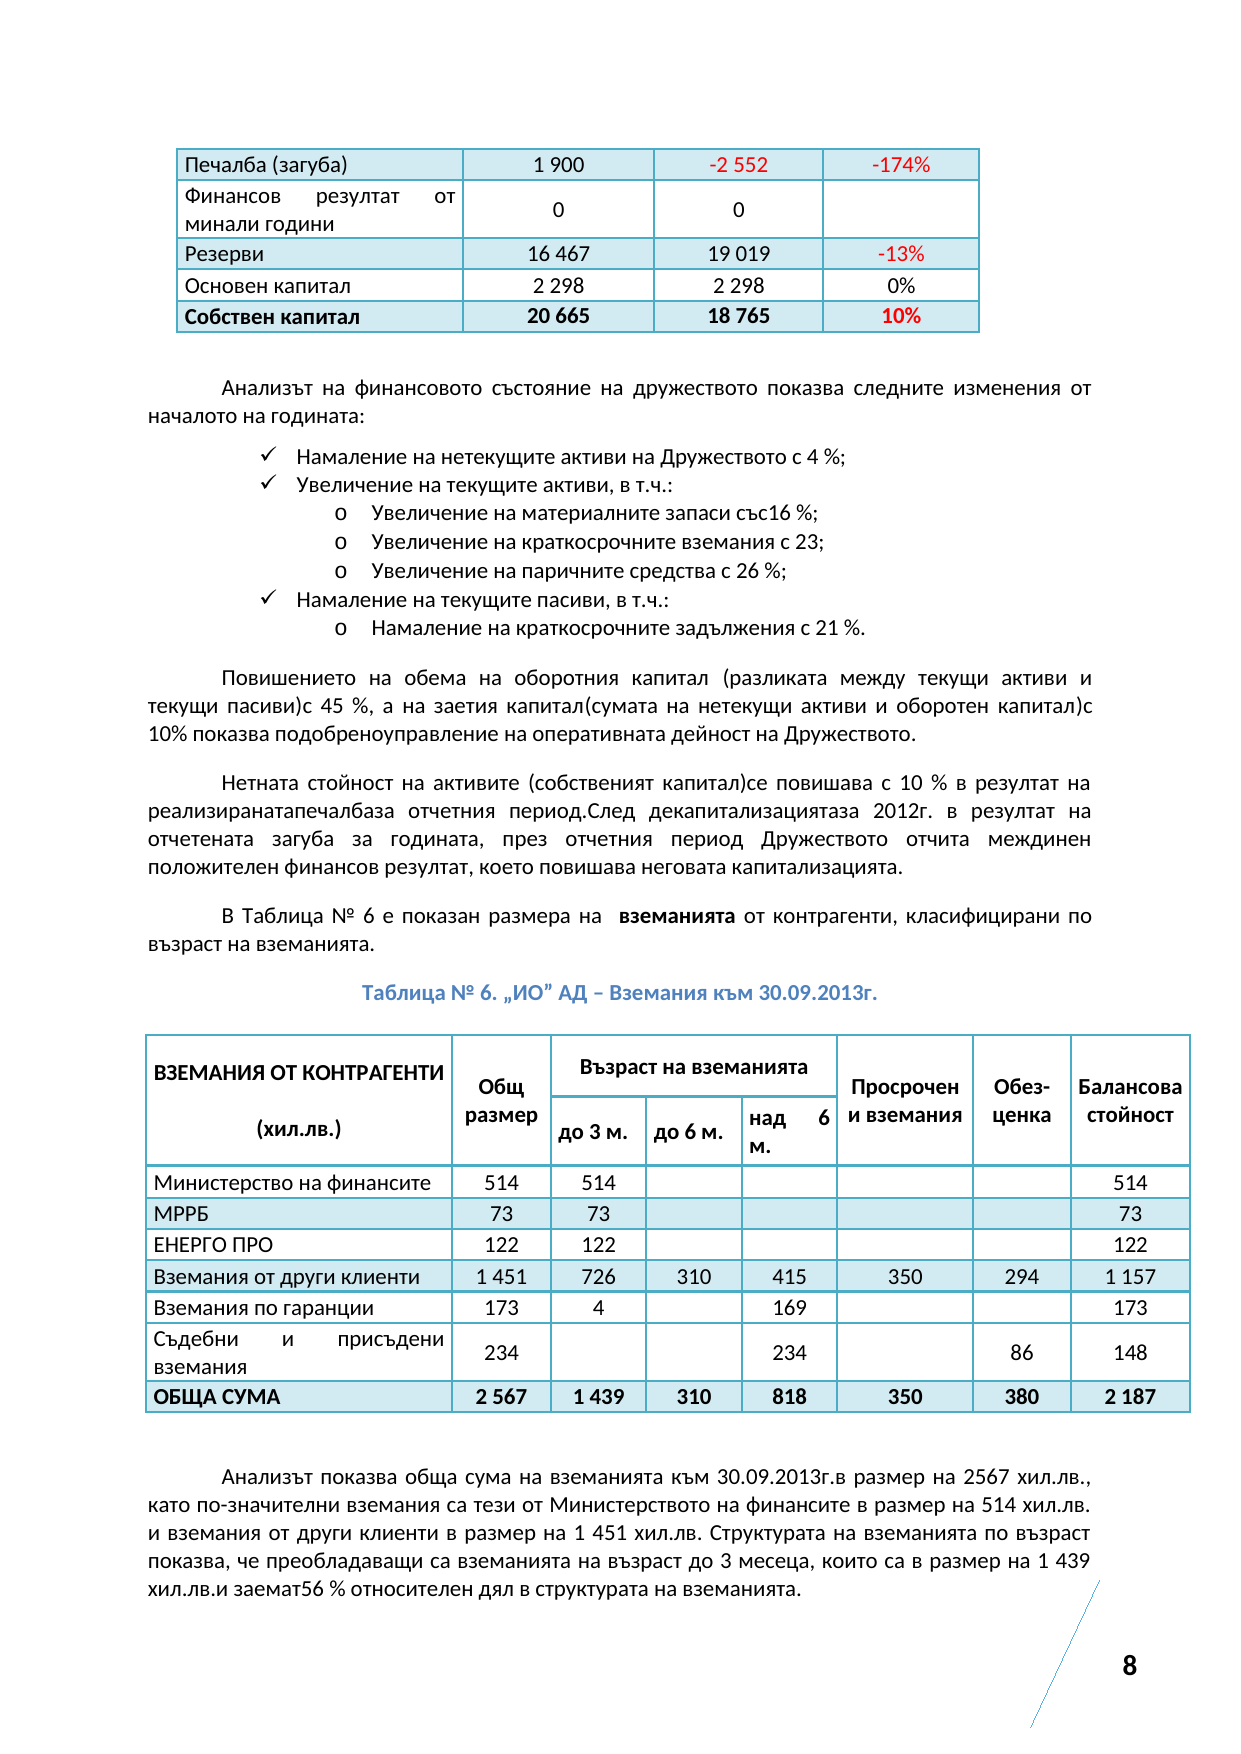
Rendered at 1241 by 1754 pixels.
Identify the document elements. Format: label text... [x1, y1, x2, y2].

table_cell Печалба (загуба) [178, 150, 462, 179]
table_cell 2 298 [655, 270, 822, 299]
table_cell до 6 м. [647, 1098, 741, 1164]
text Повишението на обема на оборотния капитал (разликата между текущи активи и текущи пасиви)с 45 %, а на заетия капитал(сумата на нетекущи активи и оборотен капитал)с 10% показва подобреноуправление на оперативната дейност на Дружеството. [148, 663, 1093, 747]
table_cell [647, 1324, 741, 1380]
table_header Просрочени вземания [838, 1036, 972, 1164]
table_cell 148 [1072, 1324, 1189, 1380]
table_cell Собствен капитал [178, 302, 462, 331]
table_cell [838, 1293, 972, 1322]
table_cell 818 [743, 1382, 836, 1411]
text Анализът показва обща сума на вземанията към 30.09.2013г.в размер на 2567 хил.лв., като по-значителни вземания са тези от Министерството на финансите в размер на 514 хил.лв. и вземания от други клиенти в размер на 1 451 хил.лв. Структурата на вземанията по възраст показва, че преобладаващи са вземанията на възраст до 3 месеца, които са в размер на 1 439 хил.лв.и заемат56 % относителен дял в структурата на вземанията. [148, 1462, 1093, 1602]
table_cell ЕНЕРГО ПРО [147, 1230, 451, 1259]
list Увеличение на материалните запаси със16 %; [334, 498, 1093, 527]
text Анализът на финансовото състояние на дружеството показва следните изменения от началото на годината: [148, 373, 1093, 429]
table_cell 2 567 [453, 1382, 550, 1411]
table_cell [974, 1167, 1070, 1197]
table_cell [647, 1199, 741, 1228]
table_cell 294 [974, 1261, 1070, 1290]
table_cell [838, 1230, 972, 1259]
list Увеличение на краткосрочните вземания с 23; [334, 527, 1093, 556]
table_cell 73 [552, 1199, 645, 1228]
list Намаление на текущите пасиви, в т.ч.: [259, 585, 1093, 613]
table_cell 1 157 [1072, 1261, 1189, 1290]
table_cell 350 [838, 1382, 972, 1411]
text В Таблица № 6 е показан размера на вземанията от контрагенти, класифицирани по възраст на вземанията. [148, 901, 1093, 957]
table_cell Вземания от други клиенти [147, 1261, 451, 1290]
table_cell Резерви [178, 239, 462, 268]
table_cell 2 298 [464, 270, 653, 299]
table_cell 122 [552, 1230, 645, 1259]
table_cell 234 [453, 1324, 550, 1380]
table_cell 1 900 [464, 150, 653, 179]
table_cell Съдебни и присъдени вземания [147, 1324, 451, 1380]
table_cell 0 [464, 181, 653, 237]
table_cell 514 [453, 1167, 550, 1197]
table_cell до 3 м. [552, 1098, 645, 1164]
table_cell 415 [743, 1261, 836, 1290]
table_cell Основен капитал [178, 270, 462, 299]
table_cell -13% [824, 239, 978, 268]
table_cell 73 [1072, 1199, 1189, 1228]
table_cell 173 [1072, 1293, 1189, 1322]
table_header Възраст на вземанията [552, 1036, 836, 1095]
table_cell 234 [743, 1324, 836, 1380]
table_cell МРРБ [147, 1199, 451, 1228]
table_header Балансова стойност [1072, 1036, 1189, 1164]
table_cell 514 [552, 1167, 645, 1197]
table_header Обез- ценка [974, 1036, 1070, 1164]
table_cell 122 [1072, 1230, 1189, 1259]
text Нетната стойност на активите (собственият капитал)се повишава с 10 % в резултат на реализиранатапечалбаза отчетния период.След декапитализациятаза 2012г. в резултат на отчетената загуба за годината, през отчетния период Дружеството отчита междинен положителен финансов резултат, което повишава неговата капитализацията. [148, 768, 1093, 880]
table_cell [838, 1167, 972, 1197]
table_cell 4 [552, 1293, 645, 1322]
table_cell Финансов резултат от минали години [178, 181, 462, 237]
table_cell [838, 1199, 972, 1228]
table_cell [743, 1230, 836, 1259]
table_cell 514 [1072, 1167, 1189, 1197]
table_cell 350 [838, 1261, 972, 1290]
table_cell 10% [824, 302, 978, 331]
list Увеличение на текущите активи, в т.ч.: [259, 470, 1093, 498]
table_cell 380 [974, 1382, 1070, 1411]
table_cell [974, 1230, 1070, 1259]
table_cell [824, 181, 978, 237]
table_cell [647, 1167, 741, 1197]
list Увеличение на паричните средства с 26 %; [334, 556, 1093, 585]
table_cell ОБЩА СУМА [147, 1382, 451, 1411]
table_cell [743, 1199, 836, 1228]
table_cell 310 [647, 1382, 741, 1411]
table_cell [647, 1293, 741, 1322]
table_header Общ размер [453, 1036, 550, 1164]
table_cell 0 [655, 181, 822, 237]
table_cell 18 765 [655, 302, 822, 331]
table_header ВЗЕМАНИЯ ОТ КОНТРАГЕНТИ (хил.лв.) [147, 1036, 451, 1164]
table_cell [974, 1293, 1070, 1322]
table_cell [838, 1324, 972, 1380]
list Намаление на краткосрочните задължения с 21 %. [334, 613, 1093, 643]
table_cell 73 [453, 1199, 550, 1228]
table_cell Вземания по гаранции [147, 1293, 451, 1322]
table_cell 310 [647, 1261, 741, 1290]
table_cell 19 019 [655, 239, 822, 268]
table_cell [647, 1230, 741, 1259]
table_cell [743, 1167, 836, 1197]
table_cell 86 [974, 1324, 1070, 1380]
table_cell 1 439 [552, 1382, 645, 1411]
list Намаление на нетекущите активи на Дружеството с 4 %; [259, 442, 1093, 470]
table_cell Министерство на финансите [147, 1167, 451, 1197]
table_cell -2 552 [655, 150, 822, 179]
table_cell 16 467 [464, 239, 653, 268]
table_cell 169 [743, 1293, 836, 1322]
table_cell 173 [453, 1293, 550, 1322]
table_cell над 6 м. [743, 1098, 836, 1164]
table_cell 726 [552, 1261, 645, 1290]
table_cell 122 [453, 1230, 550, 1259]
table_cell 20 665 [464, 302, 653, 331]
table_cell -174% [824, 150, 978, 179]
subtitle Таблица № 6. „ИО” АД – Вземания към 30.09.2013г. [148, 978, 1093, 1006]
table_cell [974, 1199, 1070, 1228]
table_cell [552, 1324, 645, 1380]
table_cell 0% [824, 270, 978, 299]
table_cell 1 451 [453, 1261, 550, 1290]
table_cell 2 187 [1072, 1382, 1189, 1411]
